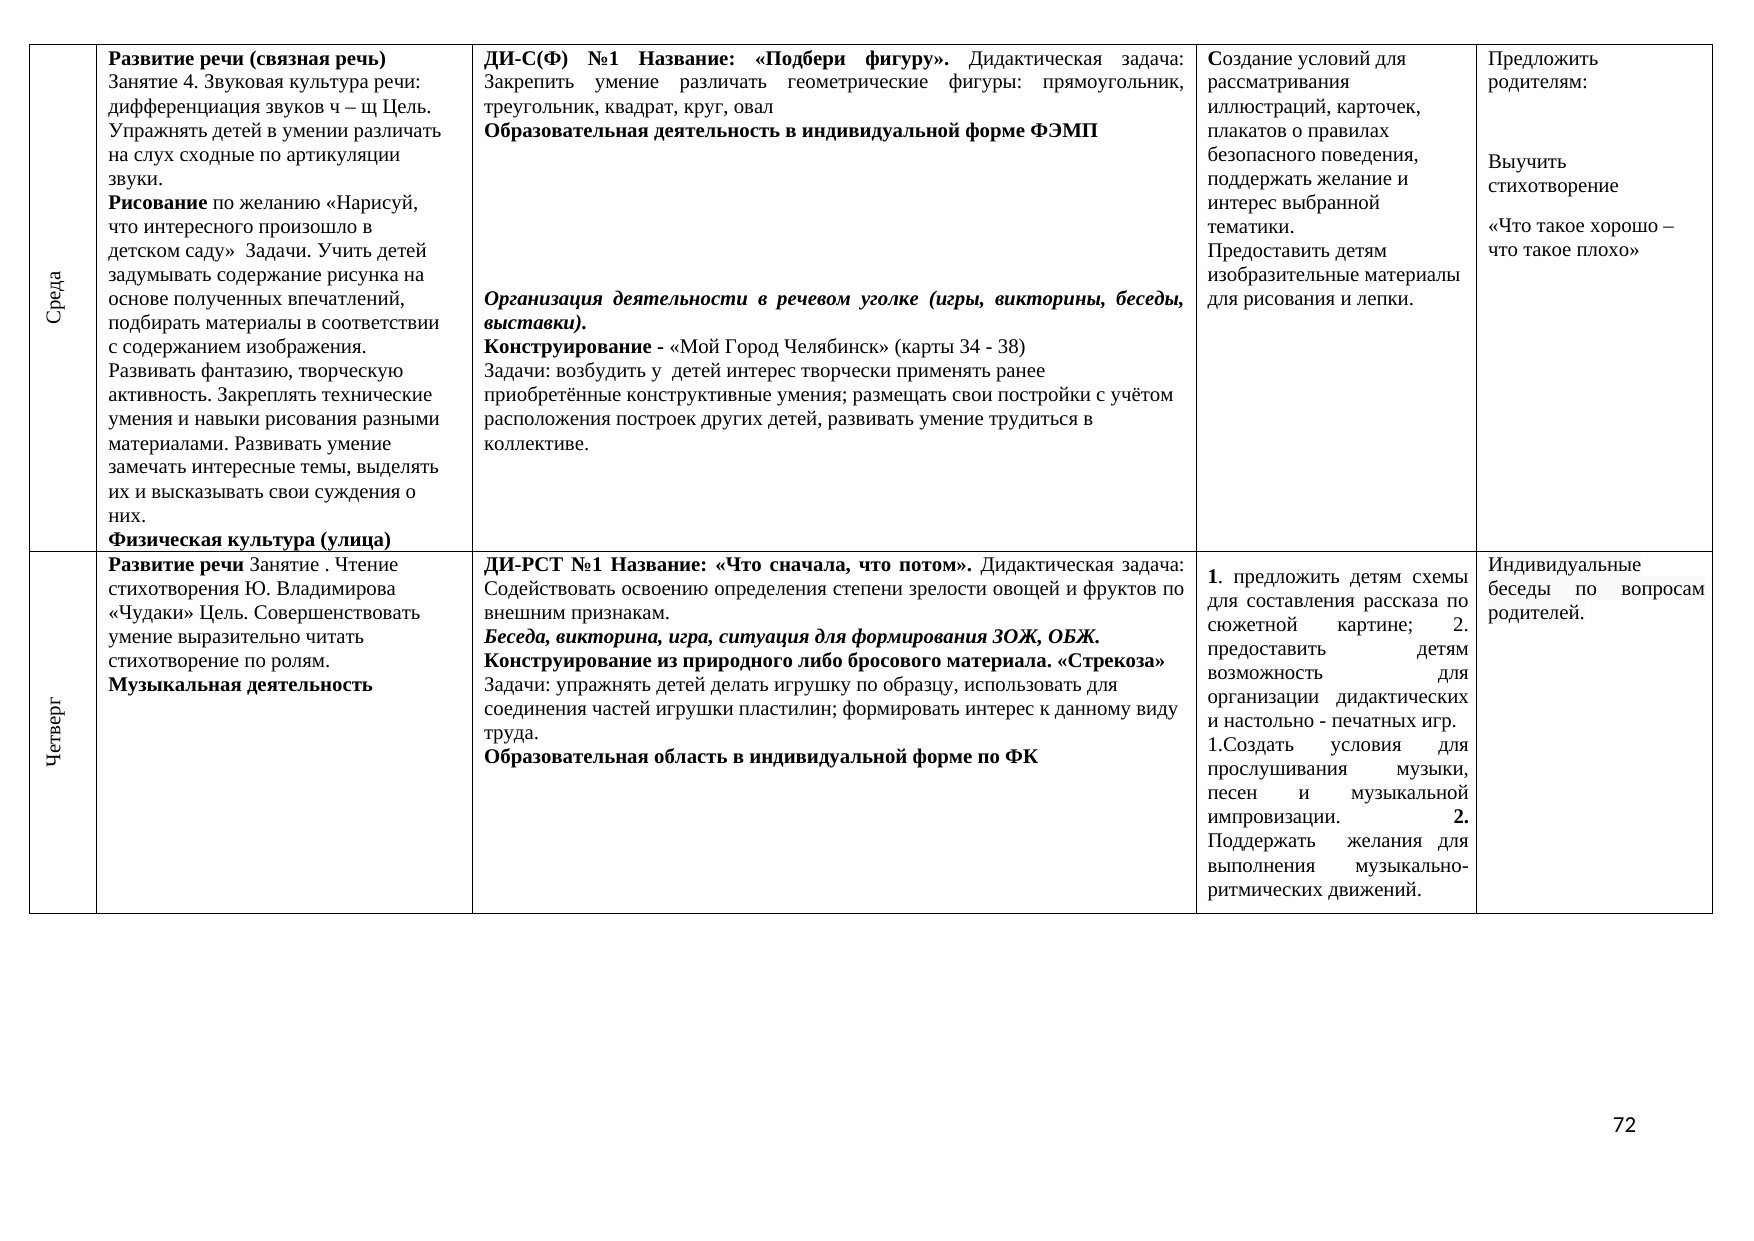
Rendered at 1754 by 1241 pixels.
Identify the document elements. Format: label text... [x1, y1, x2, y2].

table_cell ДИ-С(Ф) №1 Название: «Подбери фигуру». Дидактическая задача: Закрепить умение различать геометрические фигуры: прямоугольник, треугольник, квадрат, круг, овал Образовательная деятельность в индивидуальной форме ФЭМП Организация деятельности в речевом уголке (игры, викторины, беседы, выставки). Конструирование - «Мой Город Челябинск» (карты 34 - 38) Задачи: возбудить у детей интерес творчески применять ранее приобретённые конструктивные умения; размещать свои постройки с учётом расположения построек других детей, развивать умение трудиться в коллективе. [473, 45, 1196, 551]
table_cell Развитие речи (связная речь) Занятие 4. Звуковая культура речи: дифференциация звуков ч – щ Цель. Упражнять детей в умении различать на слух сходные по артикуляции звуки. Рисование по желанию «Нарисуй, что интересного произошло в детском саду» Задачи. Учить детей задумывать содержание рисунка на основе полученных впечатлений, подбирать материалы в соответствии с содержанием изображения. Развивать фантазию, творческую активность. Закреплять технические умения и навыки рисования разными материалами. Развивать умение замечать интересные темы, выделять их и высказывать свои суждения о них. Физическая культура (улица) [97, 45, 472, 551]
table_cell ДИ-РСТ №1 Название: «Что сначала, что потом». Дидактическая задача: Содействовать освоению определения степени зрелости овощей и фруктов по внешним признакам. Беседа, викторина, игра, ситуация для формирования ЗОЖ, ОБЖ. Конструирование из природного либо бросового материала. «Стрекоза» Задачи: упражнять детей делать игрушку по образцу, использовать для соединения частей игрушки пластилин; формировать интерес к данному виду труда. Образовательная область в индивидуальной форме по ФК [473, 552, 1196, 913]
table_cell Предложить родителям: Выучить стихотворение «Что такое хорошо – что такое плохо» [1477, 45, 1712, 551]
table_cell Создание условий для рассматривания иллюстраций, карточек, плакатов о правилах безопасного поведения, поддержать желание и интерес выбранной тематики. Предоставить детям изобразительные материалы для рисования и лепки. [1197, 45, 1476, 551]
table_cell Развитие речи Занятие . Чтение стихотворения Ю. Владимирова «Чудаки» Цель. Совершенствовать умение выразительно читать стихотворение по ролям. Музыкальная деятельность [97, 552, 472, 913]
table_cell Четверг [30, 552, 96, 913]
table_cell 1. предложить детям схемы для составления рассказа по сюжетной картине; 2. предоставить детям возможность для организации дидактических и настольно - печатных игр. 1.Создать условия для прослушивания музыки, песен и музыкальной импровизации. 2. Поддержать желания для выполнения музыкально-ритмических движений. [1197, 552, 1476, 913]
table_cell Среда [30, 45, 96, 551]
table_cell Индивидуальные беседы по вопросам родителей. [1477, 552, 1712, 913]
